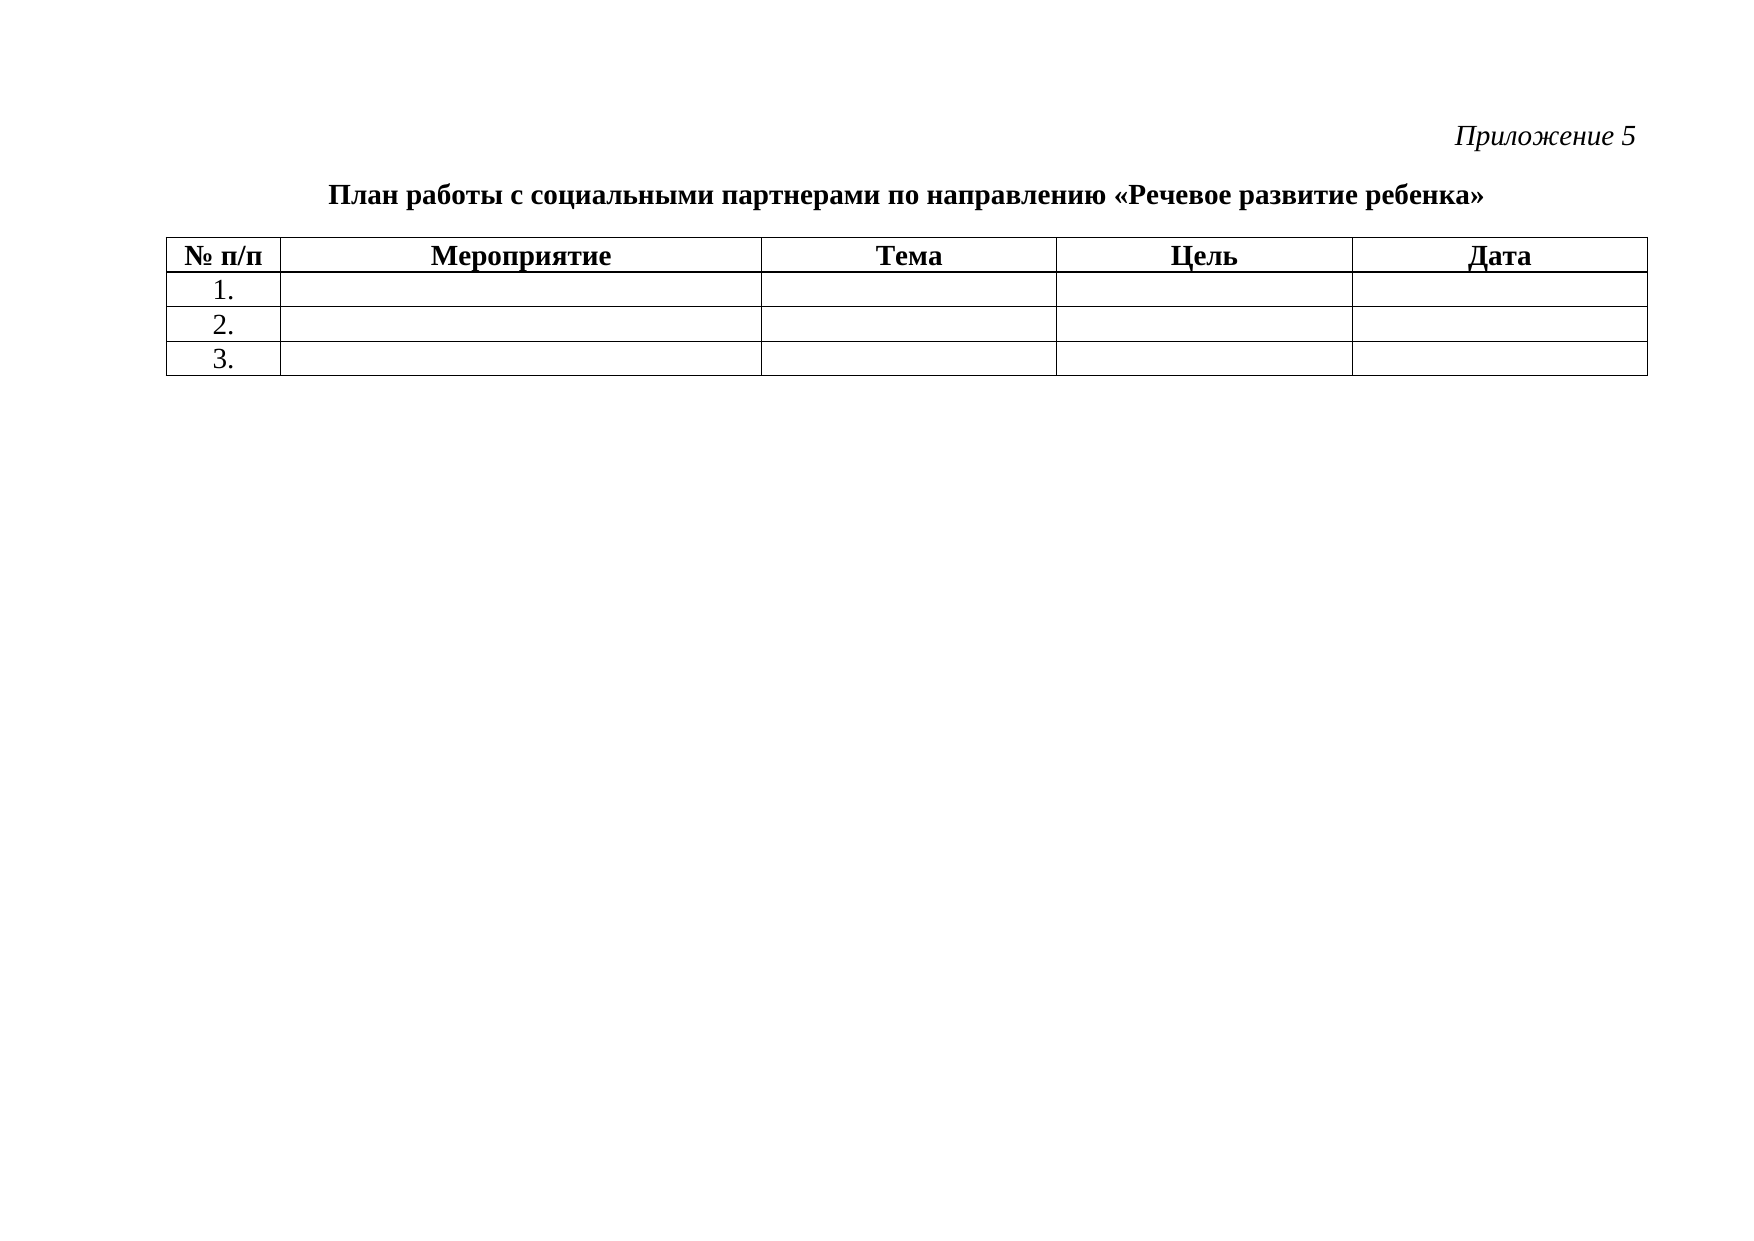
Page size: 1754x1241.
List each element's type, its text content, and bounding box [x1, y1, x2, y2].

table_cell 1. [167, 273, 280, 306]
table_cell [762, 342, 1056, 375]
table_cell [1057, 307, 1352, 341]
table_cell 3. [167, 342, 280, 375]
table_cell [1353, 273, 1647, 306]
table_header № п/п [167, 238, 280, 271]
table_cell [281, 342, 761, 375]
table_cell 2. [167, 307, 280, 341]
table_header Цель [1057, 238, 1352, 271]
table_header Тема [762, 238, 1056, 271]
table_header Дата [1353, 238, 1647, 271]
table_cell [1057, 273, 1352, 306]
table_cell [762, 307, 1056, 341]
table_cell [1353, 342, 1647, 375]
table_cell [1353, 307, 1647, 341]
table_cell [1057, 342, 1352, 375]
text Приложение 5 [177, 118, 1636, 152]
table_header Мероприятие [281, 238, 761, 271]
table_cell [762, 273, 1056, 306]
table_cell [281, 273, 761, 306]
table_cell [281, 307, 761, 341]
text План работы с социальными партнерами по направлению «Речевое развитие ребенка» [177, 177, 1636, 211]
